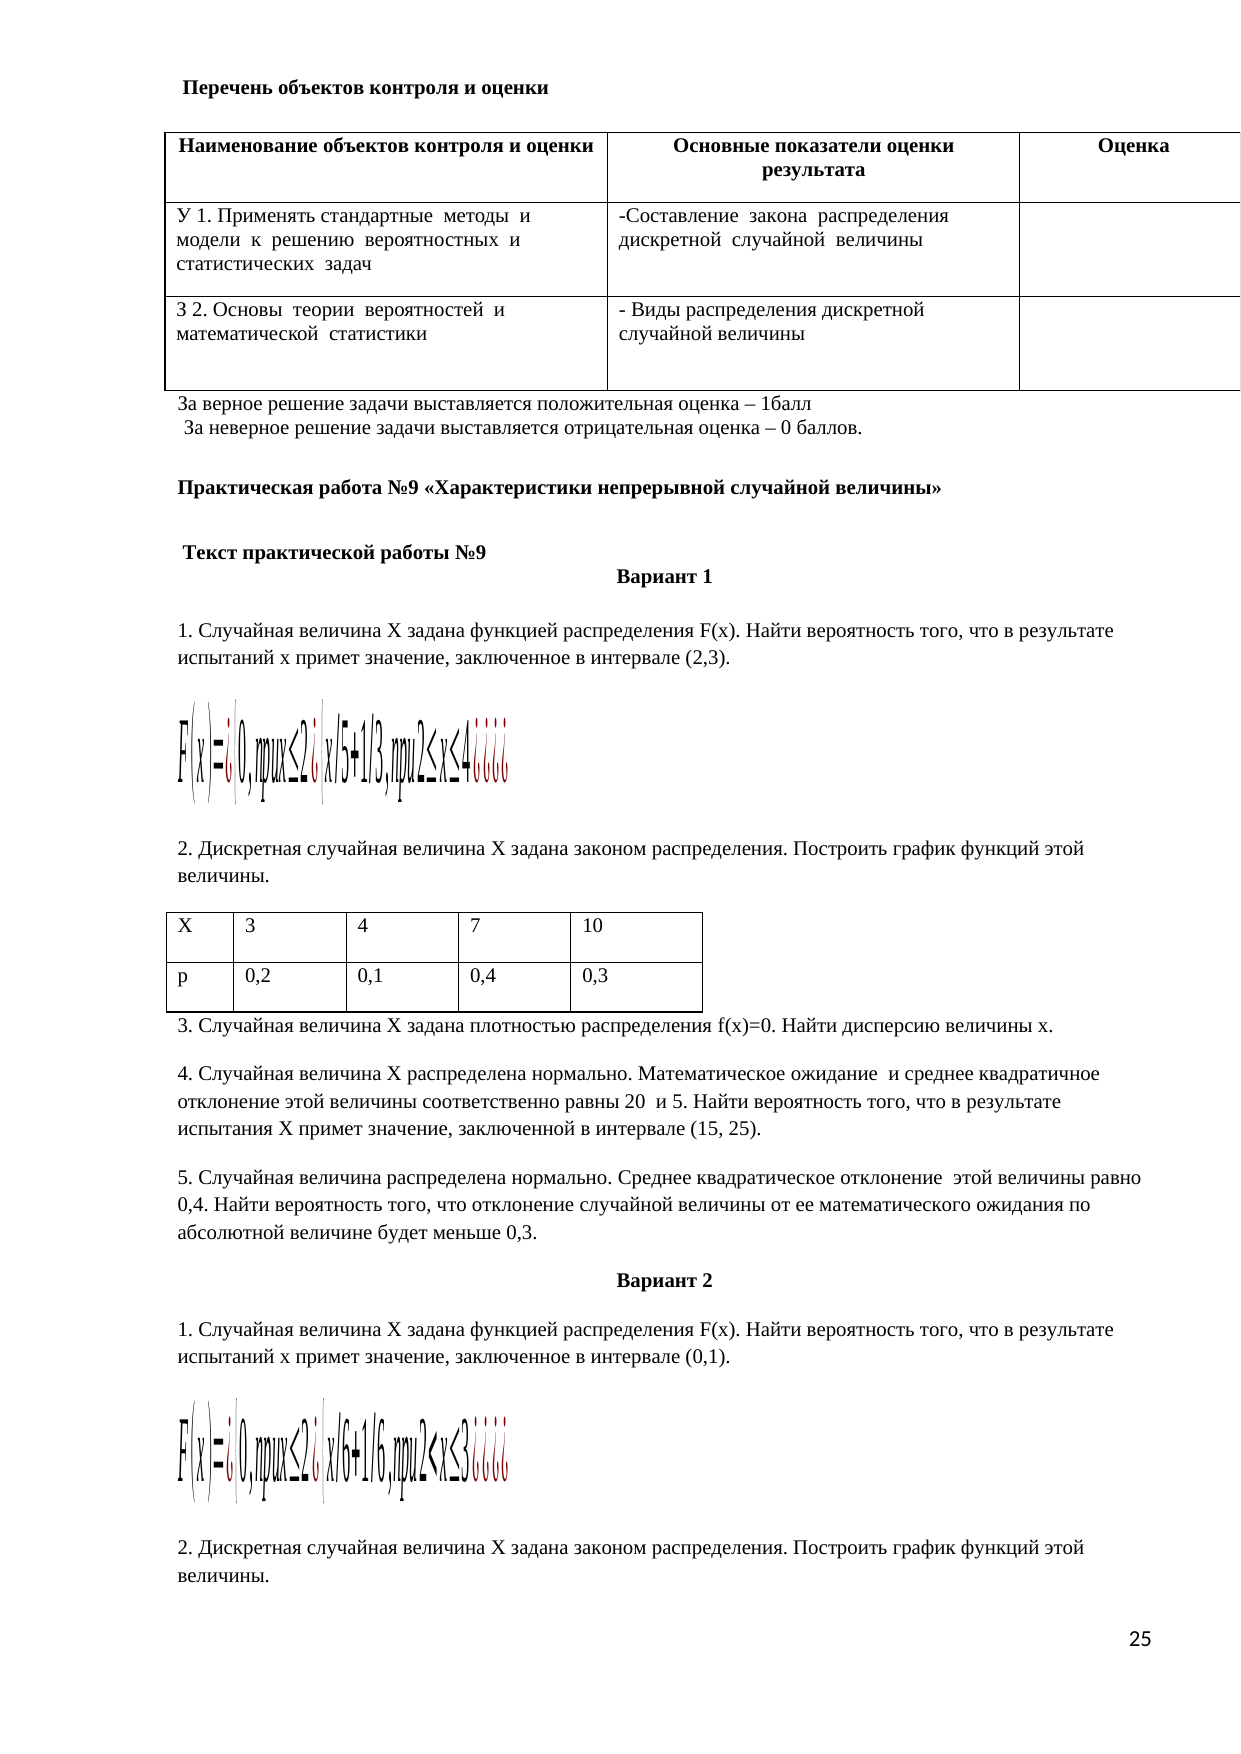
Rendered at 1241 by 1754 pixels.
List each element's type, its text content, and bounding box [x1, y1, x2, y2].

table_cell - Виды распределения дискретной случайной величины [608, 297, 1019, 390]
table_header 3 [234, 913, 346, 962]
text За неверное решение задачи выставляется отрицательная оценка – 0 баллов. [184, 415, 1152, 439]
list Вариант 1 [177, 564, 1152, 588]
table_cell p [167, 963, 233, 1011]
text Вариант 2 [177, 1268, 1152, 1292]
table_cell 0,3 [571, 963, 702, 1011]
table_header 4 [347, 913, 458, 962]
table_cell 0,2 [234, 963, 346, 1011]
text 1. Случайная величина X задана функцией распределения F(x). Найти вероятность того, что в результате испытаний х примет значение, заключенное в интервале (2,3). [177, 618, 1152, 669]
table_header 7 [459, 913, 570, 962]
text Практическая работа №9 «Характеристики непрерывной случайной величины» [177, 475, 1152, 499]
text 3. Случайная величина Х задана плотностью распределения f(x)=0. Найти дисперсию величины х. [177, 1012, 1152, 1037]
table_cell [1020, 203, 1240, 296]
table_cell 0,1 [347, 963, 458, 1011]
table_cell З 2. Основы теории вероятностей и математической статистики [166, 297, 607, 390]
table_cell -Cоставление закона распределения дискретной случайной величины [608, 203, 1019, 296]
table_cell 0,4 [459, 963, 570, 1011]
text 4. Случайная величина Х распределена нормально. Математическое ожидание и среднее квадратичное отклонение этой величины соответственно равны 20 и 5. Найти вероятность того, что в результате испытания Х примет значение, заключенной в интервале (15, 25). [177, 1061, 1152, 1140]
table_cell У 1. Применять стандартные методы и модели к решению вероятностных и статистических задач [166, 203, 607, 296]
table_cell [1020, 297, 1240, 390]
text 2. Дискретная случайная величина Х задана законом распределения. Построить график функций этой величины. [177, 1535, 1152, 1587]
table_header Наименование объектов контроля и оценки [166, 133, 607, 202]
text За верное решение задачи выставляется положительная оценка – 1балл [177, 391, 1152, 415]
text Перечень объектов контроля и оценки [177, 75, 1152, 99]
table_header Оценка [1020, 133, 1240, 202]
table_header X [167, 913, 233, 962]
table_header 10 [571, 913, 702, 962]
table_header Основные показатели оценки результата [608, 133, 1019, 202]
text 1. Случайная величина X задана функцией распределения F(x). Найти вероятность того, что в результате испытаний х примет значение, заключенное в интервале (0,1). [177, 1317, 1152, 1368]
text 2. Дискретная случайная величина Х задана законом распределения. Построить график функций этой величины. [177, 836, 1152, 887]
text 5. Случайная величина распределена нормально. Среднее квадратическое отклонение этой величины равно 0,4. Найти вероятность того, что отклонение случайной величины от ее математического ожидания по абсолютной величине будет меньше 0,3. [177, 1164, 1152, 1244]
list Текст практической работы №9 [177, 540, 1152, 564]
